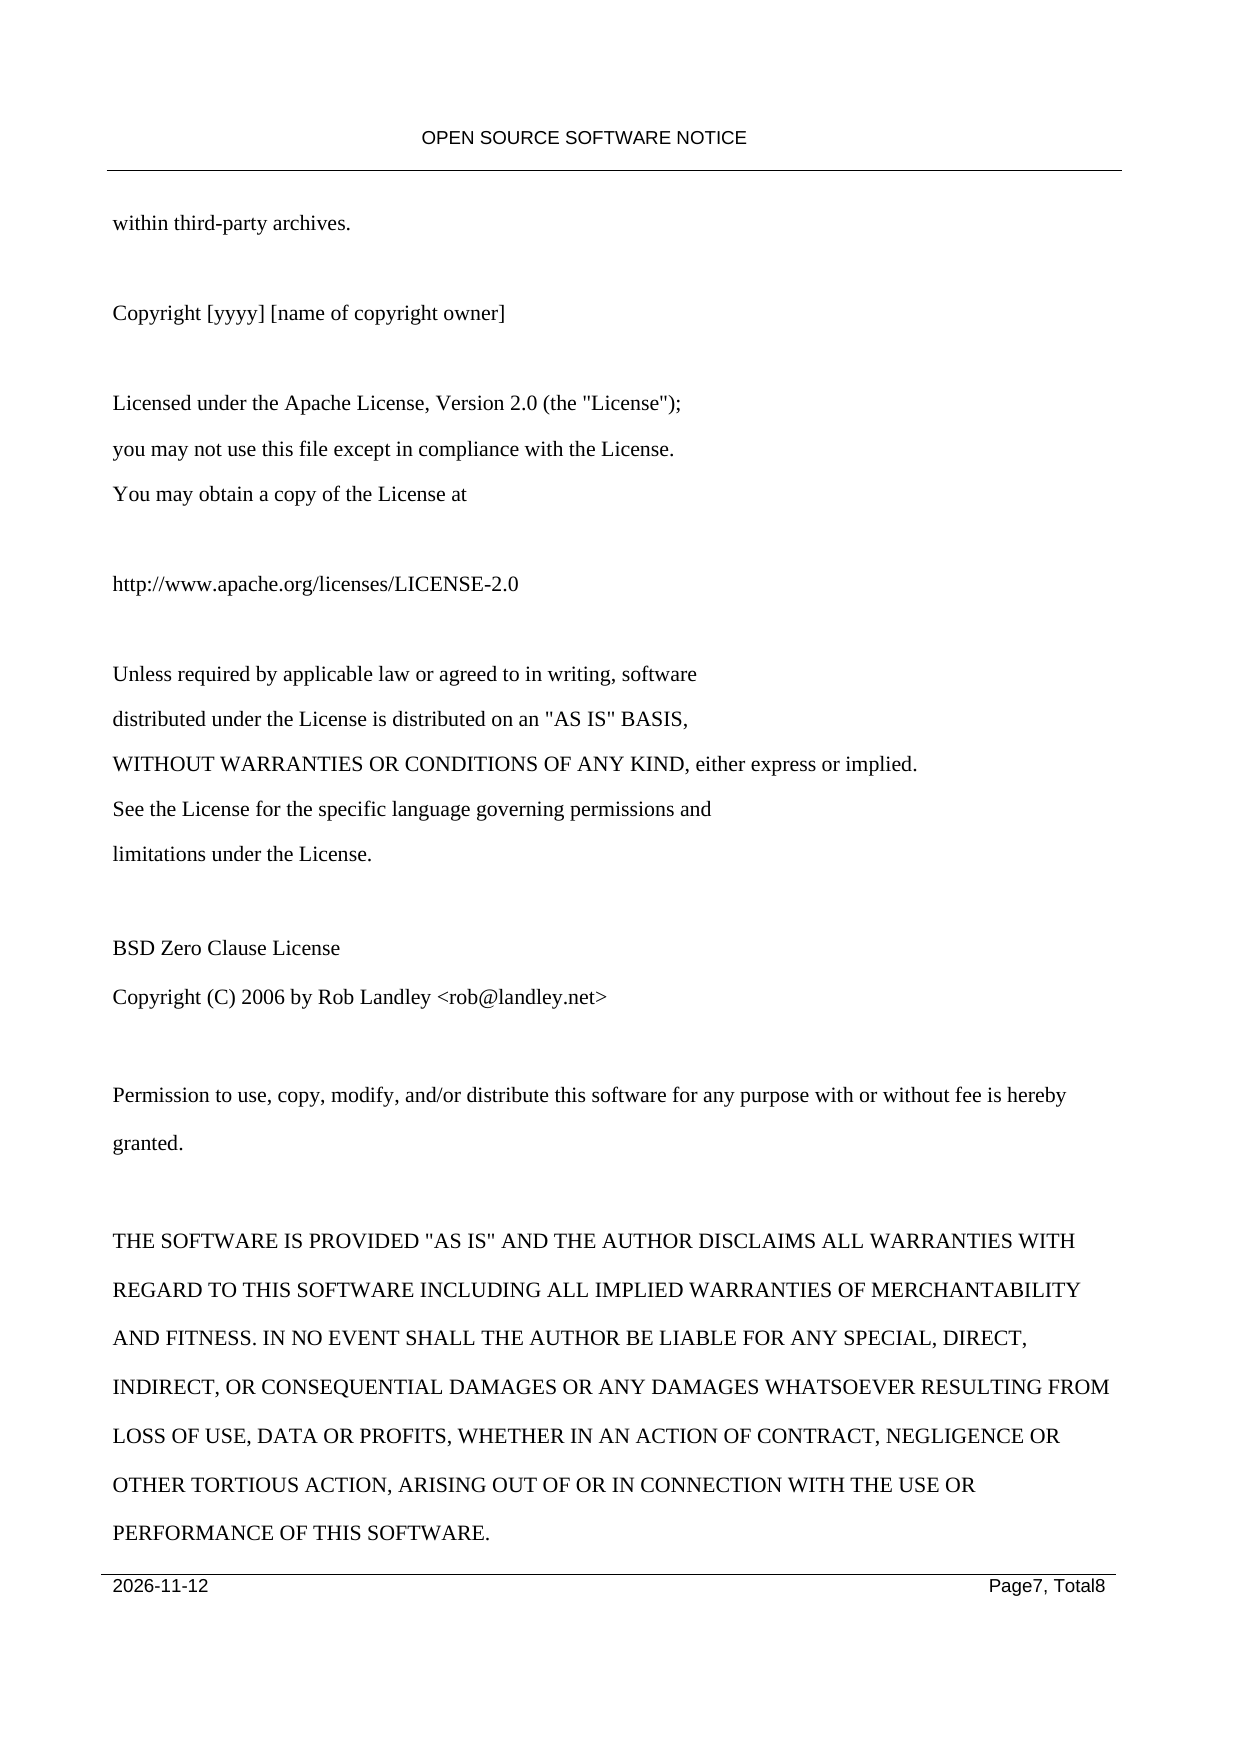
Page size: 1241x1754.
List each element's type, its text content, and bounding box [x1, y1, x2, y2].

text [112, 206, 1128, 239]
text Copyright [yyyy] [name of copyright owner] [112, 297, 1128, 329]
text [112, 883, 1128, 1549]
text http://www.apache.org/licenses/LICENSE-2.0 [112, 567, 1128, 600]
text distributed under the License is distributed on an "AS IS" BASIS, [112, 702, 1128, 735]
text See the License for the specific language governing permissions and [112, 793, 1128, 825]
text Licensed under the Apache License, Version 2.0 (the "License"); [112, 387, 1128, 419]
text You may obtain a copy of the License at [112, 477, 1128, 509]
text you may not use this file except in compliance with the License. [112, 432, 1128, 464]
text Unless required by applicable law or agreed to in writing, software [112, 657, 1128, 690]
text WITHOUT WARRANTIES OR CONDITIONS OF ANY KIND, either express or implied. [112, 748, 1128, 780]
text limitations under the License. [112, 838, 1128, 870]
